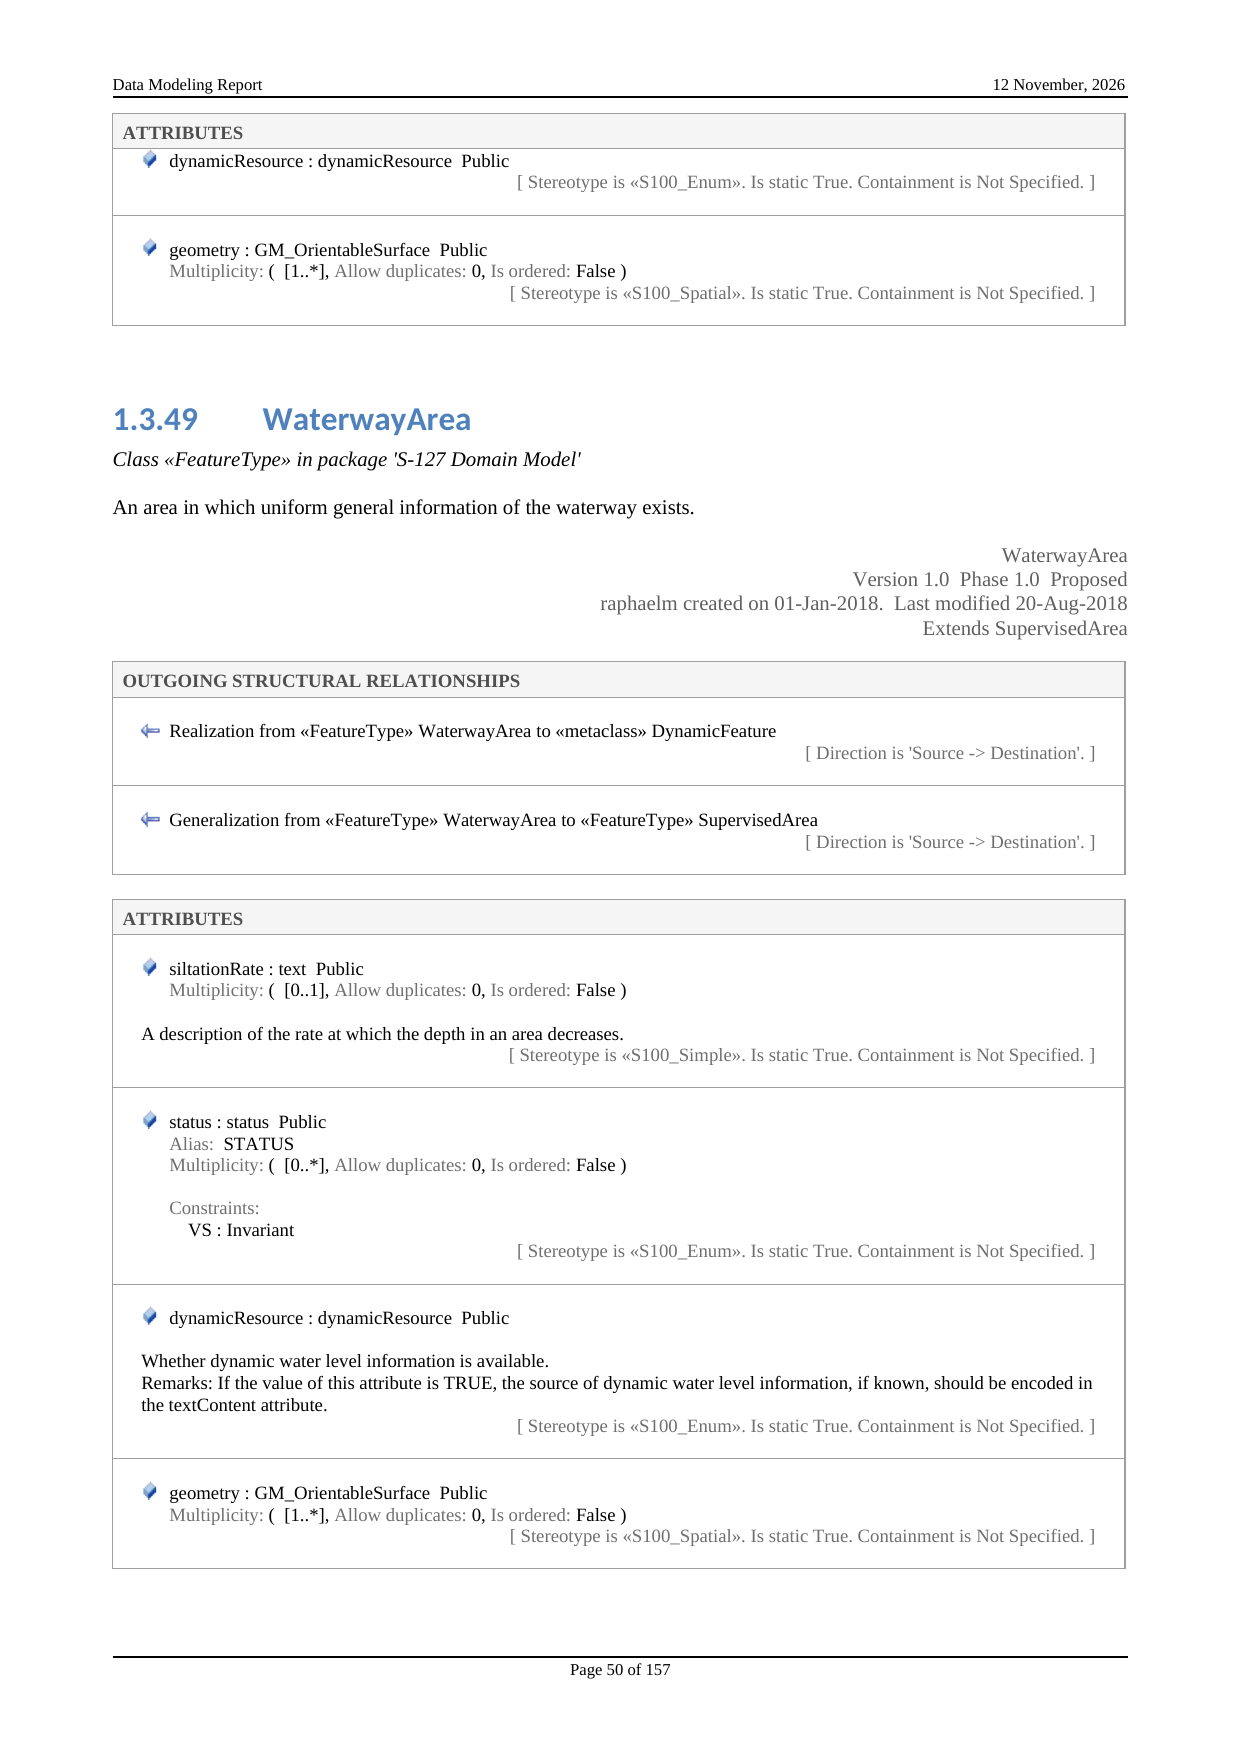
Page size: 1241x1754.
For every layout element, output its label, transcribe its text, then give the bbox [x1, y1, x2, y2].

table_cell dynamicResource : dynamicResource Public Whether dynamic water level information is available. Remarks: If the value of this attribute is TRUE, the source of dynamic water level information, if known, should be encoded in the textContent attribute. [ Stereotype is «S100_Enum». Is static True. Containment is Not Specified. ] [113, 1285, 1124, 1458]
text Extends SupervisedArea [112, 615, 1128, 639]
text raphaelm created on 01-Jan-2018. Last modified 20-Aug-2018 [112, 591, 1128, 615]
picture [141, 148, 160, 168]
table_cell Realization from «FeatureType» WaterwayArea to «metaclass» DynamicFeature [ Direction is 'Source -> Destination'. ] [113, 698, 1124, 785]
table_header ATTRIBUTES [113, 900, 1124, 934]
text Version 1.0 Phase 1.0 Proposed [112, 567, 1128, 591]
picture [141, 807, 160, 827]
table_header ATTRIBUTES [113, 114, 1124, 148]
text An area in which uniform general information of the waterway exists. [112, 495, 1128, 519]
text WaterwayArea [112, 543, 1128, 567]
table_cell status : status Public Alias: STATUS Multiplicity: ( [0..*], Allow duplicates: 0, Is ordered: False ) Constraints: VS : Invariant [ Stereotype is «S100_Enum». Is static True. Containment is Not Specified. ] [113, 1088, 1124, 1283]
text Class «FeatureType» in package 'S-127 Domain Model' [112, 447, 1128, 471]
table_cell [113, 149, 1124, 214]
picture [141, 237, 160, 256]
picture [141, 956, 160, 976]
picture [141, 1109, 160, 1129]
picture [141, 719, 160, 738]
table_cell geometry : GM_OrientableSurface Public Multiplicity: ( [1..*], Allow duplicates: 0, Is ordered: False ) [ Stereotype is «S100_Spatial». Is static True. Containment is Not Specified. ] [113, 1459, 1124, 1568]
picture [141, 1306, 160, 1325]
table_cell Generalization from «FeatureType» WaterwayArea to «FeatureType» SupervisedArea [ Direction is 'Source -> Destination'. ] [113, 786, 1124, 874]
subtitle WaterwayArea [112, 398, 1128, 439]
table_cell geometry : GM_OrientableSurface Public Multiplicity: ( [1..*], Allow duplicates: 0, Is ordered: False ) [ Stereotype is «S100_Spatial». Is static True. Containment is Not Specified. ] [113, 216, 1124, 325]
picture [141, 1480, 160, 1500]
table_header OUTGOING STRUCTURAL RELATIONSHIPS [113, 662, 1124, 697]
table_cell siltationRate : text Public Multiplicity: ( [0..1], Allow duplicates: 0, Is ordered: False ) A description of the rate at which the depth in an area decreases. [ Stereotype is «S100_Simple». Is static True. Containment is Not Specified. ] [113, 935, 1124, 1087]
